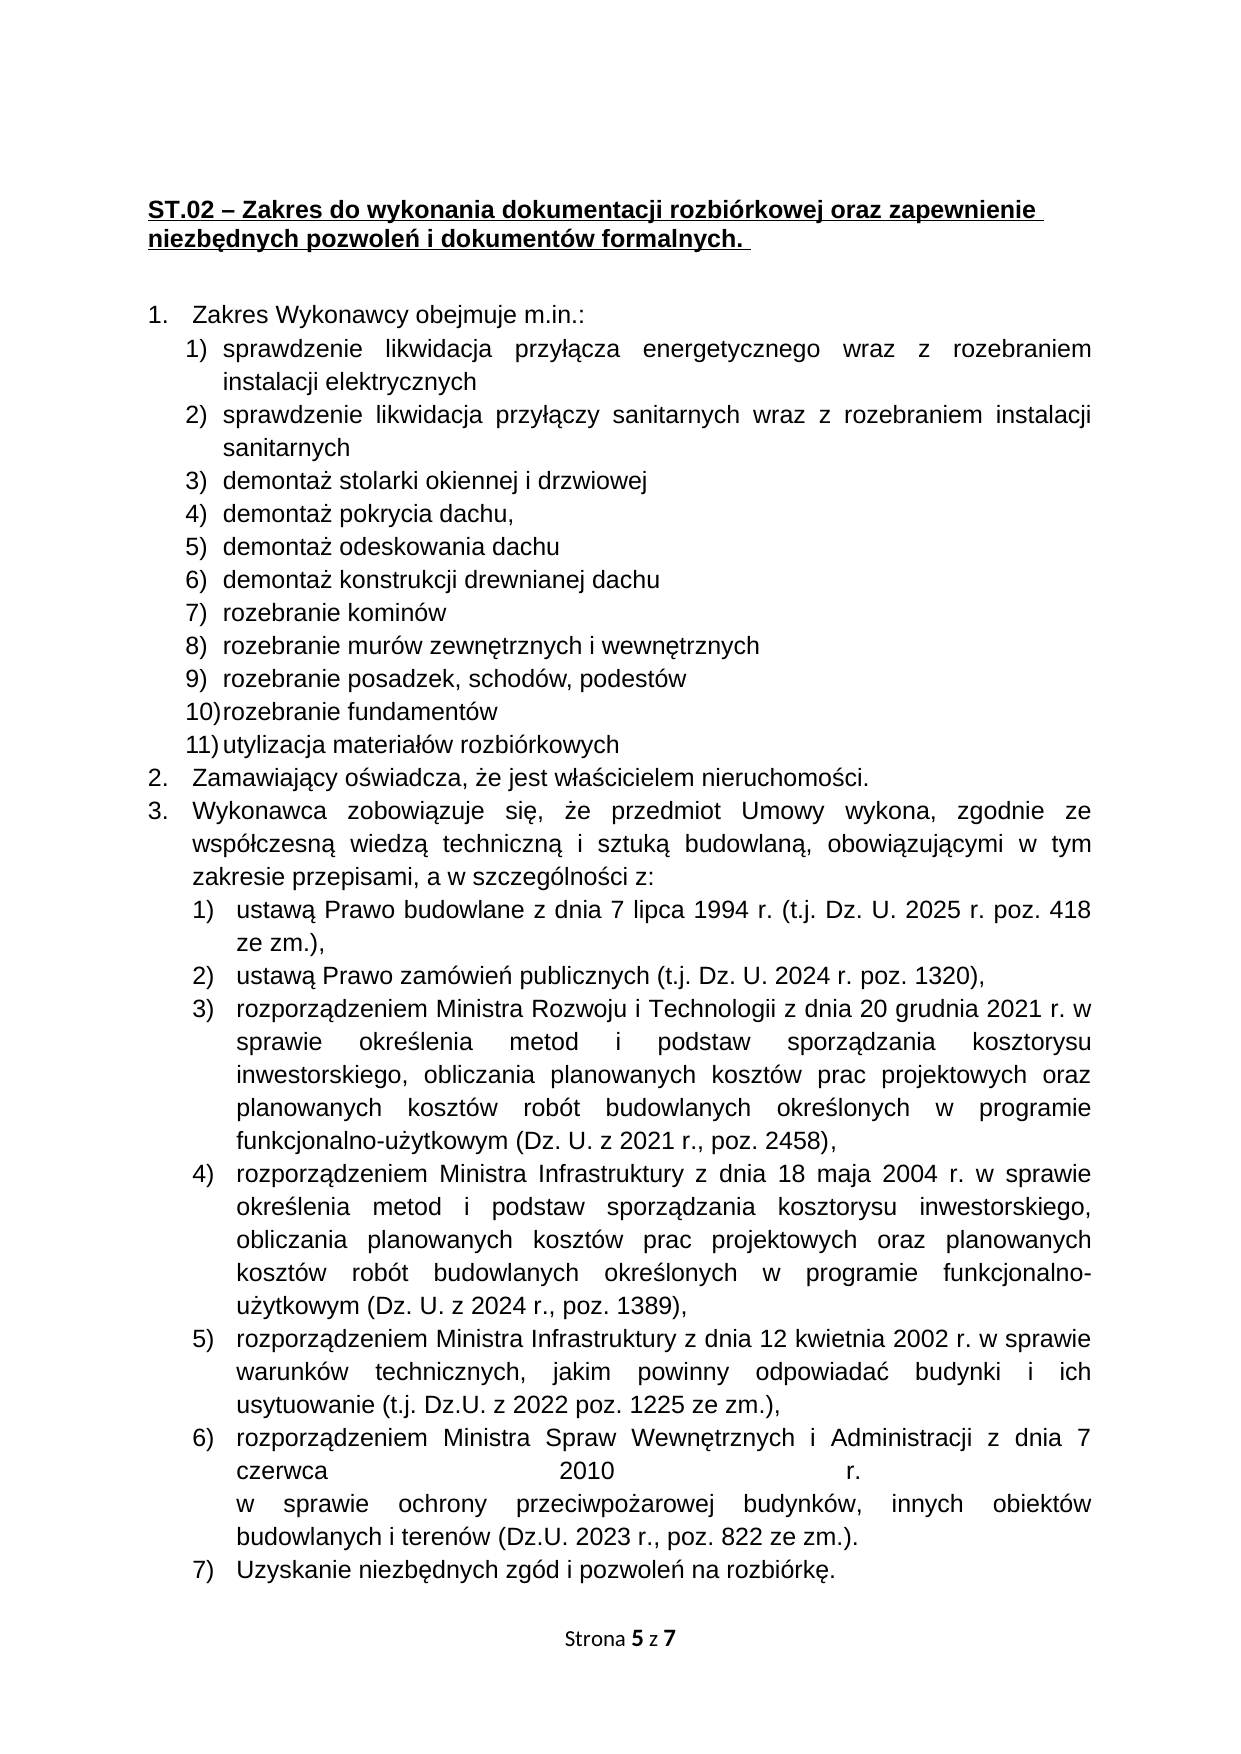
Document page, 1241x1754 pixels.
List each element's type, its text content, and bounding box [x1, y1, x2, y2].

list demontaż odeskowania dachu [185, 532, 1093, 560]
text ST.02 – Zakres do wykonania dokumentacji rozbiórkowej oraz zapewnienie niezbędnych pozwoleń i dokumentów formalnych. [148, 195, 1093, 253]
list sprawdzenie likwidacja przyłącza energetycznego wraz z rozebraniem instalacji elektrycznych [185, 333, 1093, 395]
list rozebranie posadzek, schodów, podestów [185, 664, 1093, 692]
list Uzyskanie niezbędnych zgód i pozwoleń na rozbiórkę. [192, 1555, 1093, 1584]
list rozporządzeniem Ministra Spraw Wewnętrznych i Administracji z dnia 7 czerwca 2010 r. w sprawie ochrony przeciwpożarowej budynków, innych obiektów budowlanych i terenów (Dz.U. 2023 r., poz. 822 ze zm.). [192, 1423, 1093, 1551]
list Zamawiający oświadcza, że jest właścicielem nieruchomości. [148, 763, 1093, 792]
list rozporządzeniem Ministra Infrastruktury z dnia 12 kwietnia 2002 r. w sprawie warunków technicznych, jakim powinny odpowiadać budynki i ich usytuowanie (t.j. Dz.U. z 2022 poz. 1225 ze zm.), [192, 1324, 1093, 1419]
list ustawą Prawo budowlane z dnia 7 lipca 1994 r. (t.j. Dz. U. 2025 r. poz. 418 ze zm.), [192, 895, 1093, 957]
list demontaż pokrycia dachu, [185, 499, 1093, 527]
list rozebranie fundamentów [185, 697, 1093, 726]
list Zakres Wykonawcy obejmuje m.in.: [148, 301, 1093, 329]
list demontaż konstrukcji drewnianej dachu [185, 565, 1093, 593]
list utylizacja materiałów rozbiórkowych [185, 730, 1093, 758]
list rozebranie kominów [185, 598, 1093, 626]
list rozebranie murów zewnętrznych i wewnętrznych [185, 631, 1093, 659]
list ustawą Prawo zamówień publicznych (t.j. Dz. U. 2024 r. poz. 1320), [192, 961, 1093, 990]
list Wykonawca zobowiązuje się, że przedmiot Umowy wykona, zgodnie ze współczesną wiedzą techniczną i sztuką budowlaną, obowiązującymi w tym zakresie przepisami, a w szczególności z: [148, 796, 1093, 891]
list rozporządzeniem Ministra Infrastruktury z dnia 18 maja 2004 r. w sprawie określenia metod i podstaw sporządzania kosztorysu inwestorskiego, obliczania planowanych kosztów prac projektowych oraz planowanych kosztów robót budowlanych określonych w programie funkcjonalno-użytkowym (Dz. U. z 2024 r., poz. 1389), [192, 1159, 1093, 1320]
list rozporządzeniem Ministra Rozwoju i Technologii z dnia 20 grudnia 2021 r. w sprawie określenia metod i podstaw sporządzania kosztorysu inwestorskiego, obliczania planowanych kosztów prac projektowych oraz planowanych kosztów robót budowlanych określonych w programie funkcjonalno-użytkowym (Dz. U. z 2021 r., poz. 2458), [192, 994, 1093, 1155]
list demontaż stolarki okiennej i drzwiowej [185, 466, 1093, 494]
list sprawdzenie likwidacja przyłączy sanitarnych wraz z rozebraniem instalacji sanitarnych [185, 399, 1093, 461]
